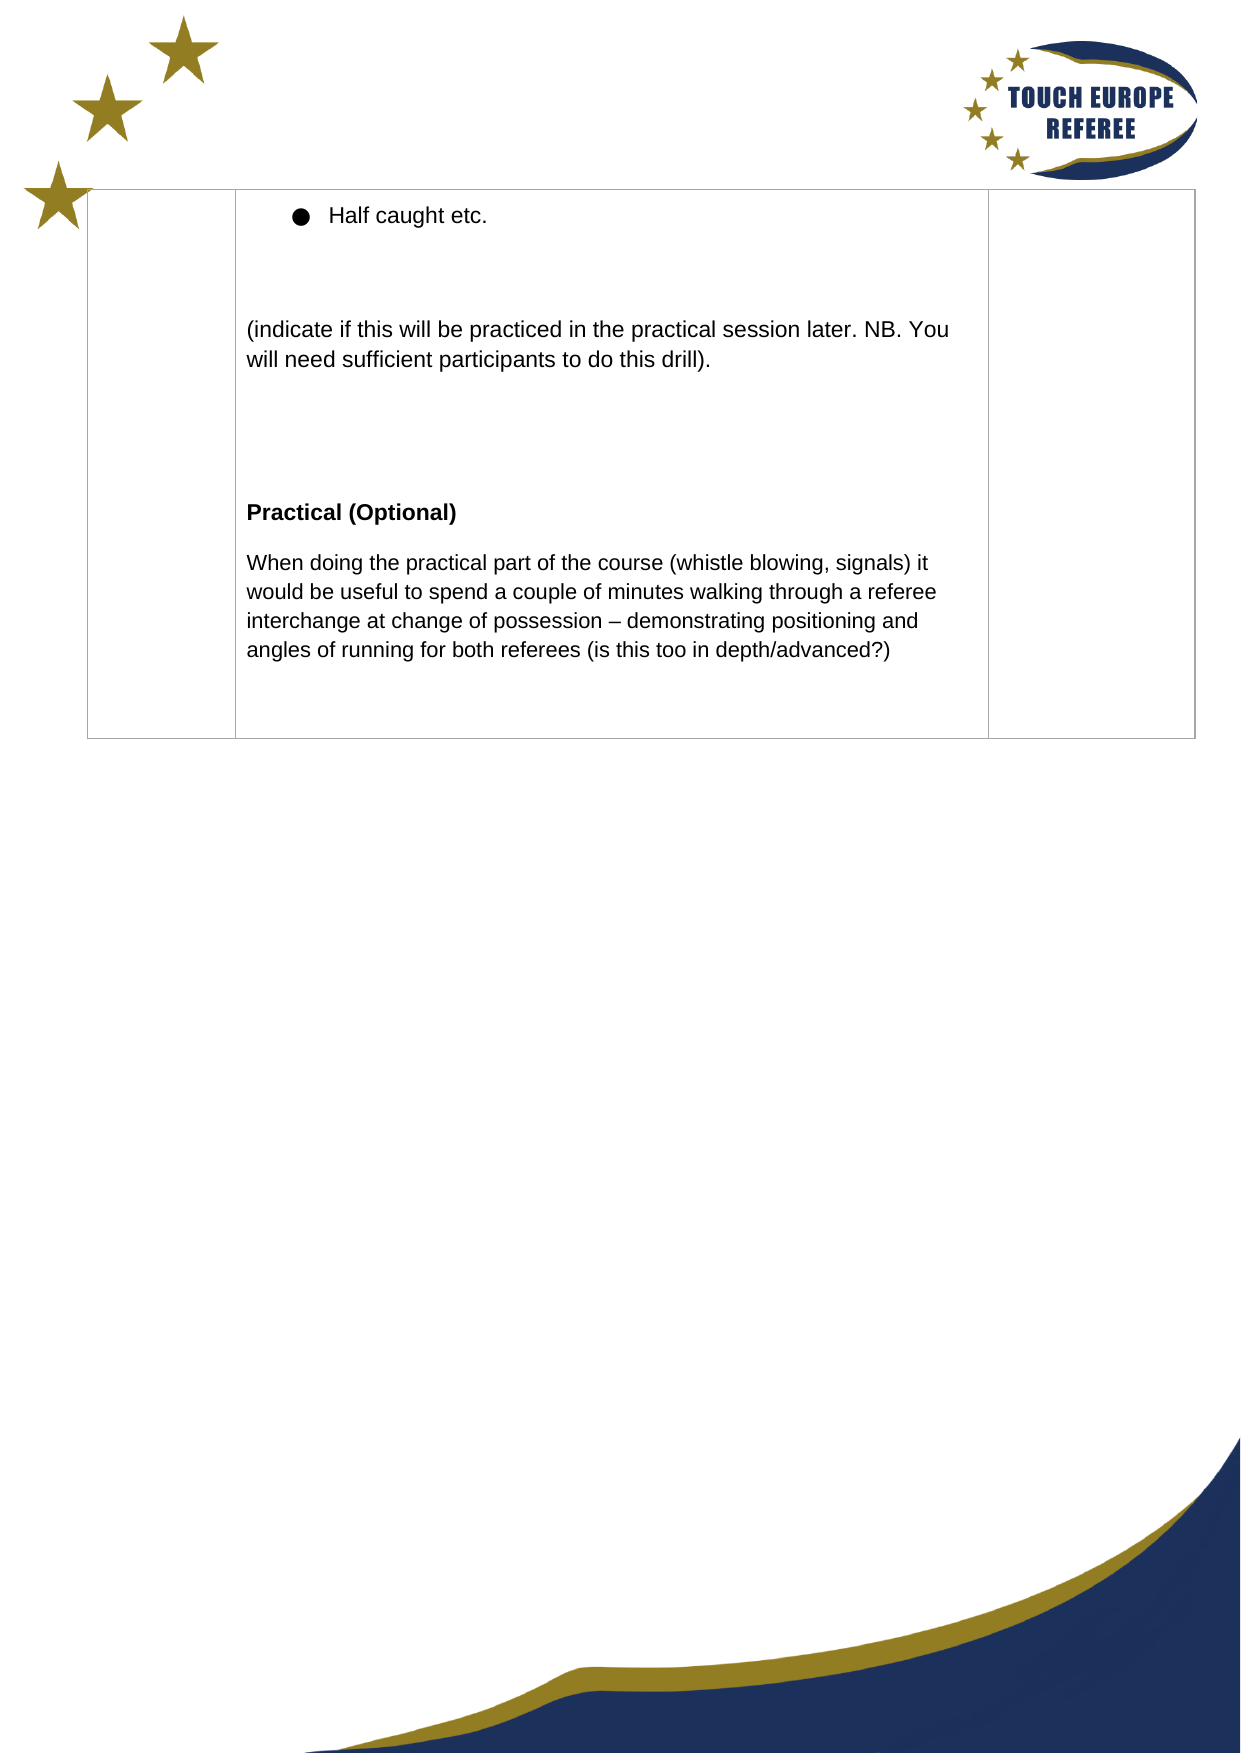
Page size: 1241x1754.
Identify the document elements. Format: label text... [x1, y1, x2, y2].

picture [963, 41, 1198, 180]
table_cell [88, 190, 235, 738]
picture [18, 15, 222, 234]
table_cell [989, 190, 1194, 738]
picture [304, 1417, 1241, 1753]
